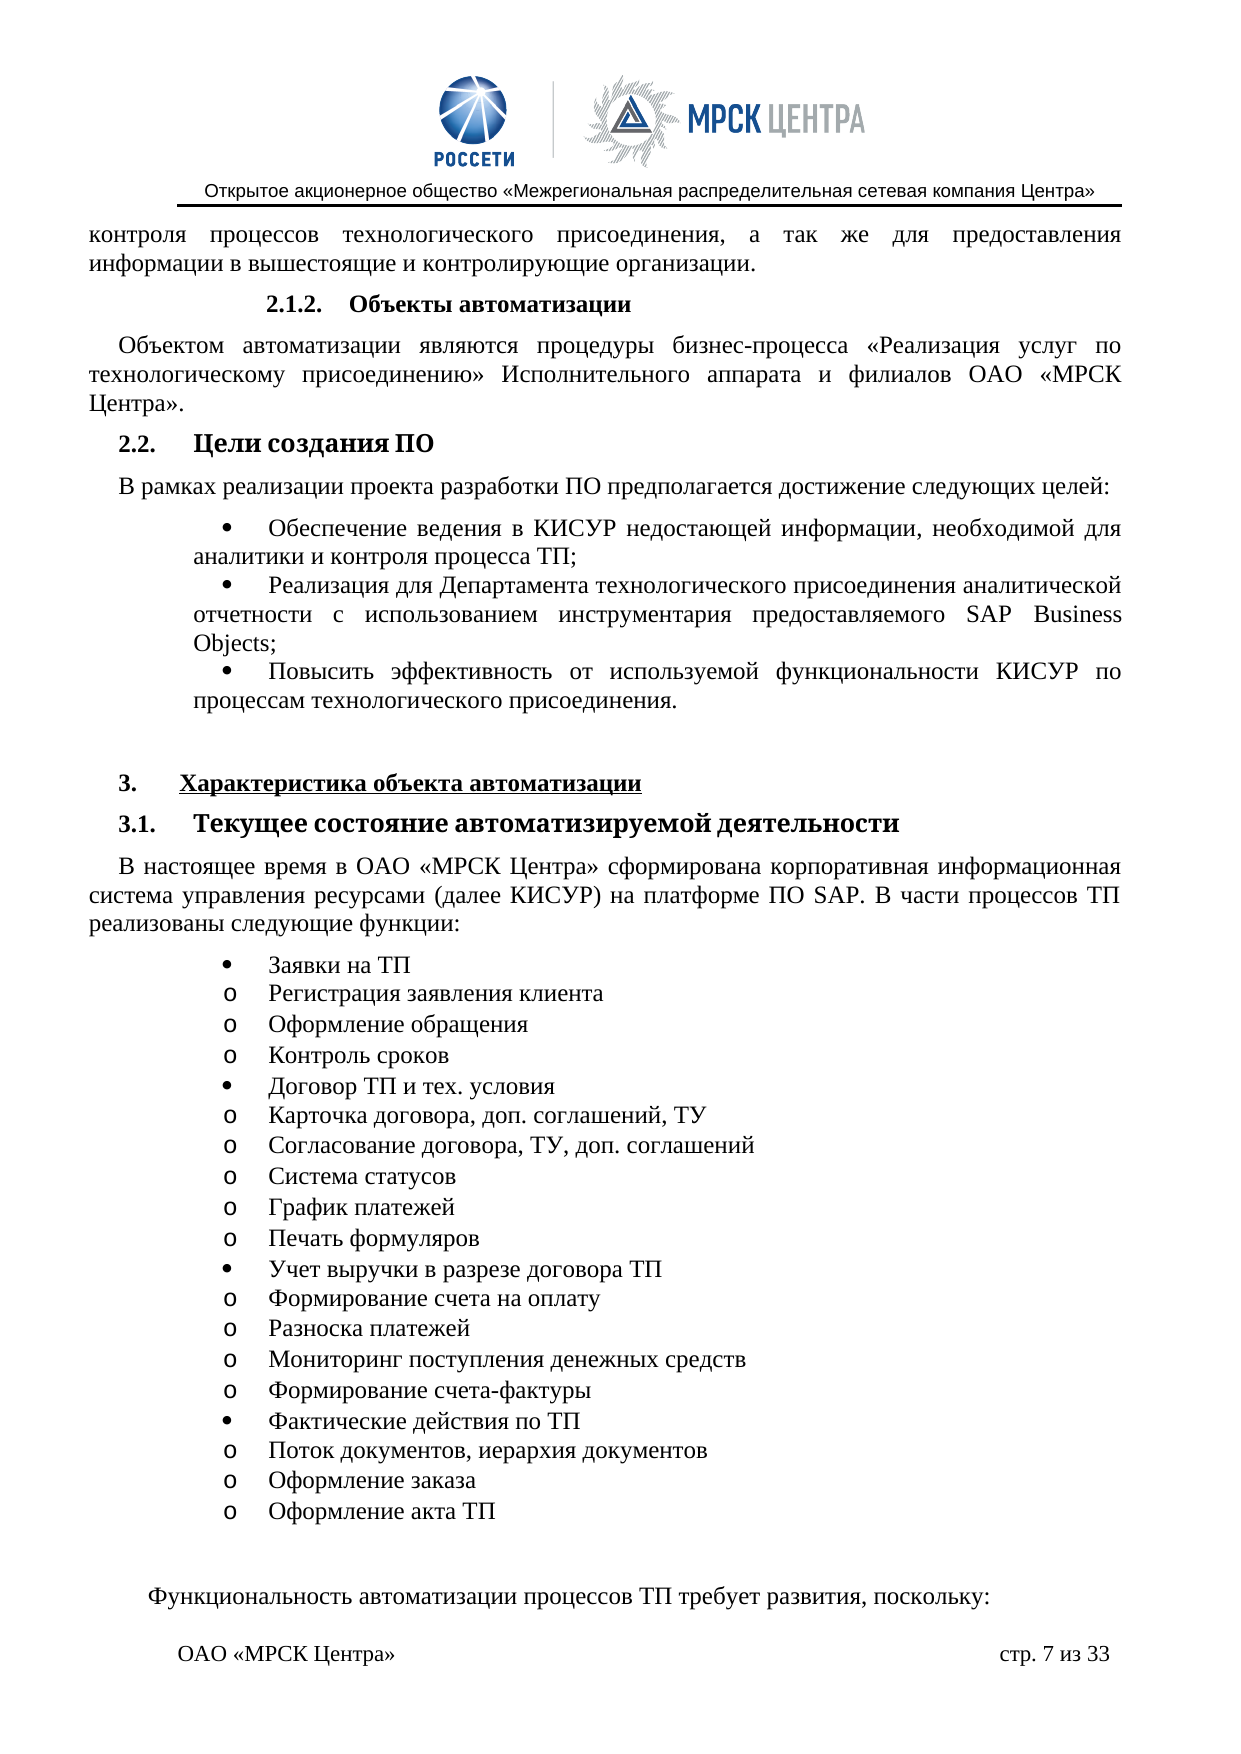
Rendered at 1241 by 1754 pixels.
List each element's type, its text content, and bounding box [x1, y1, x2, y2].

picture [434, 75, 865, 168]
list Заявки на ТП [193, 950, 1122, 978]
list Контроль сроков [193, 1040, 1122, 1071]
list Печать формуляров [193, 1223, 1122, 1254]
text В настоящее время в ОАО «МРСК Центра» сформирована корпоративная информационная система управления ресурсами (далее КИСУР) на платформе ПО SAP. В части процессов ТП реализованы следующие функции: [88, 851, 1122, 937]
text Характеристика объекта автоматизации [88, 768, 1122, 796]
list Фактические действия по ТП [193, 1406, 1122, 1435]
list Поток документов, иерархия документов [193, 1435, 1122, 1466]
list Карточка договора, доп. соглашений, ТУ [193, 1100, 1122, 1131]
text Функциональность автоматизации процессов ТП требует развития, поскольку: [118, 1581, 1122, 1610]
list Регистрация заявления клиента [193, 978, 1122, 1009]
list Договор ТП и тех. условия [193, 1071, 1122, 1100]
list Оформление заказа [193, 1466, 1122, 1496]
list Повысить эффективность от используемой функциональности КИСУР по процессам технологического присоединения. [193, 656, 1122, 714]
subtitle Текущее состояние автоматизируемой деятельности [88, 809, 1122, 838]
text Объектом автоматизации являются процедуры бизнес-процесса «Реализация услуг по технологическому присоединению» Исполнительного аппарата и филиалов ОАО «МРСК Центра». [88, 331, 1122, 417]
list Реализация для Департамента технологического присоединения аналитической отчетности с использованием инструментария предоставляемого SAP Business Objects; [193, 570, 1122, 656]
list Обеспечение ведения в КИСУР недостающей информации, необходимой для аналитики и контроля процесса ТП; [193, 513, 1122, 570]
list График платежей [193, 1192, 1122, 1223]
list Учет выручки в разрезе договора ТП [193, 1254, 1122, 1283]
text В рамках реализации проекта разработки ПО предполагается достижение следующих целей: [88, 471, 1122, 500]
list Формирование счета на оплату [193, 1283, 1122, 1313]
subtitle Цели создания ПО [88, 429, 1122, 459]
list Оформление обращения [193, 1009, 1122, 1040]
text Объекты автоматизации [236, 289, 1122, 318]
list Формирование счета-фактуры [193, 1375, 1122, 1406]
list Мониторинг поступления денежных средств [193, 1344, 1122, 1375]
list Разноска платежей [193, 1313, 1122, 1344]
list Система статусов [193, 1161, 1122, 1192]
list Согласование договора, ТУ, доп. соглашений [193, 1131, 1122, 1161]
list Оформление акта ТП [193, 1496, 1122, 1527]
